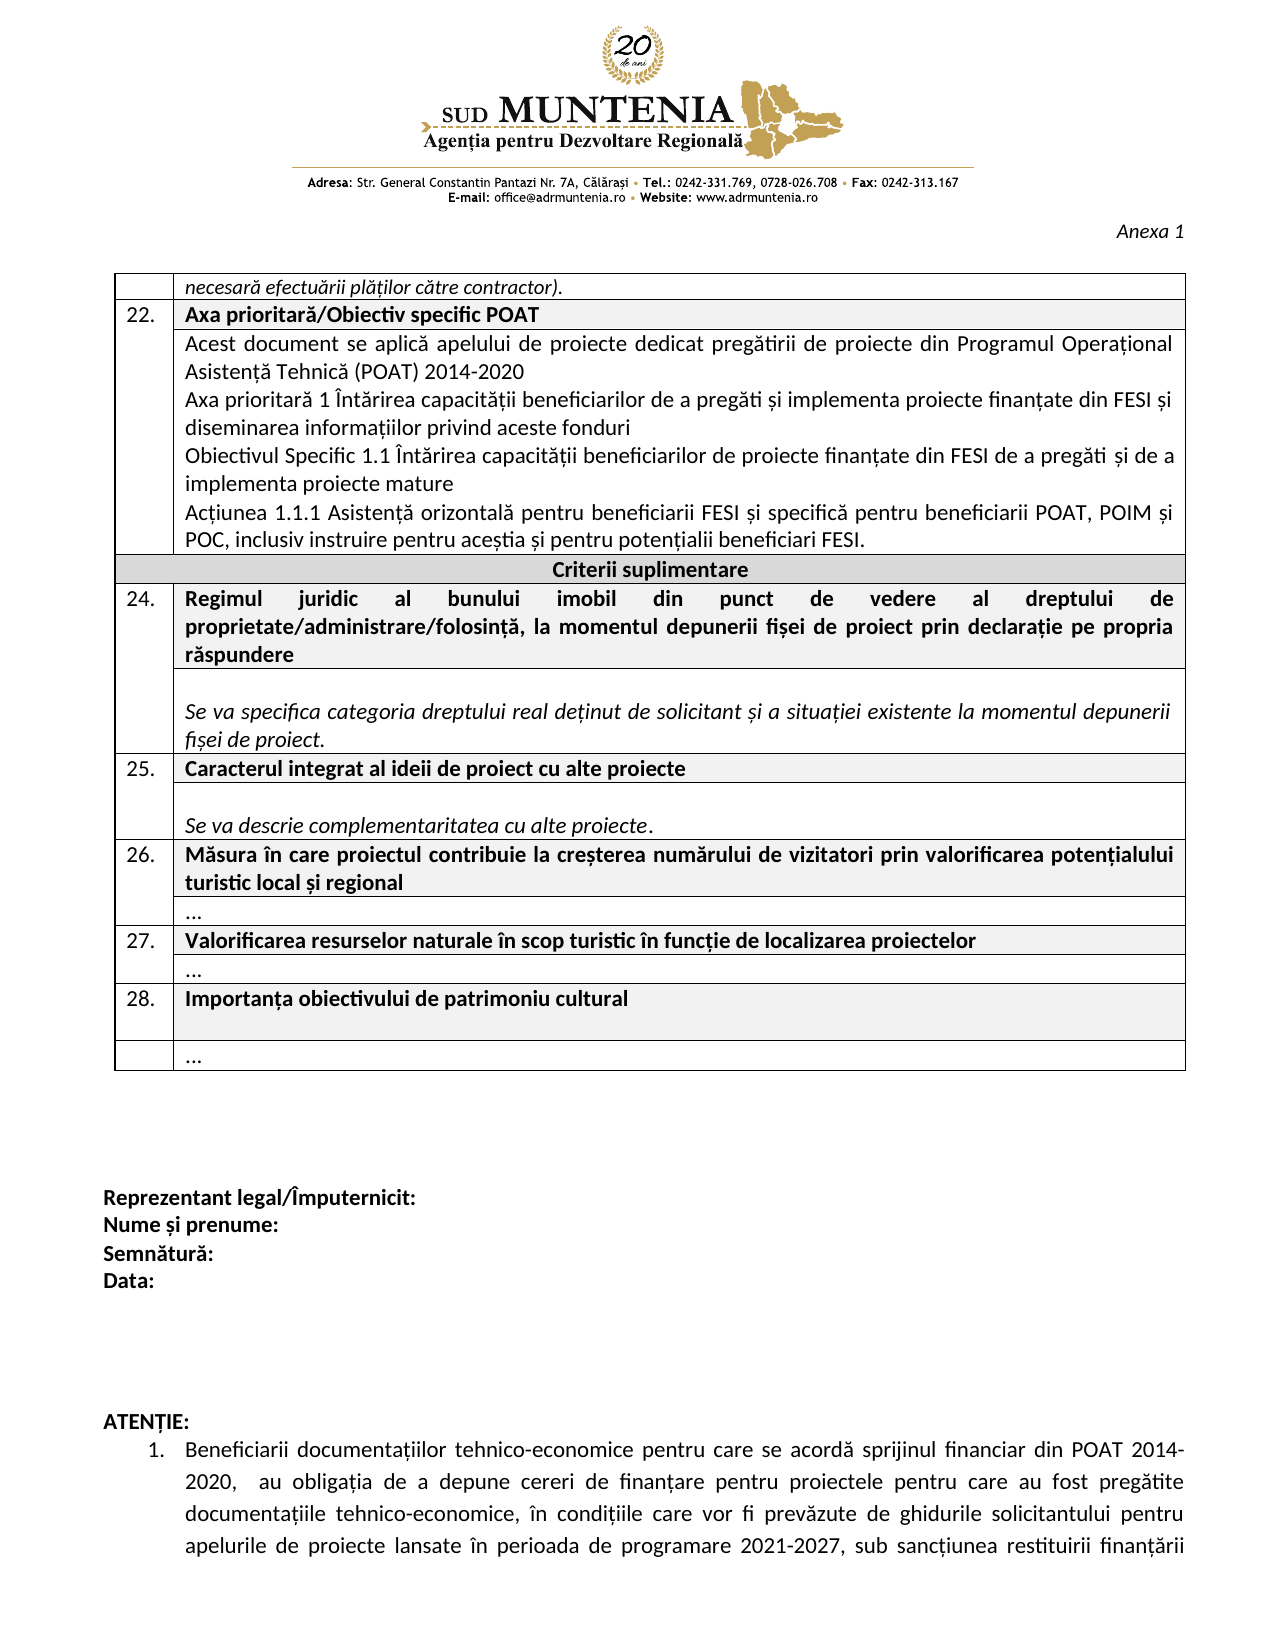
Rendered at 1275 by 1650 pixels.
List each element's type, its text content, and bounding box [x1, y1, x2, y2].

table_cell Valorificarea resurselor naturale în scop turistic în funcție de localizarea proiectelor [174, 926, 1185, 954]
table_cell Se va descrie complementaritatea cu alte proiecte. [174, 783, 1185, 839]
table_cell ... [174, 897, 1185, 925]
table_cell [174, 274, 1185, 299]
text Semnătură: [103, 1239, 1186, 1267]
text Data: [103, 1267, 1186, 1295]
table_cell Măsura în care proiectul contribuie la creșterea numărului de vizitatori prin valorificarea potențialului turistic local și regional [174, 840, 1185, 896]
table_cell Axa prioritară/Obiectiv specific POAT [174, 300, 1185, 328]
table_cell Se va specifica categoria dreptului real deținut de solicitant și a situației existente la momentul depunerii fișei de proiect. [174, 669, 1185, 753]
table_cell [116, 1041, 173, 1069]
table_cell Regimul juridic al bunului imobil din punct de vedere al dreptului de proprietate/administrare/folosință, la momentul depunerii fișei de proiect prin declarație pe propria răspundere [174, 584, 1185, 668]
table_cell [116, 300, 173, 554]
table_cell [116, 926, 173, 983]
table_cell [116, 984, 173, 1040]
text ATENȚIE: [103, 1407, 1186, 1435]
table_cell [116, 840, 173, 925]
table_cell ... [174, 1041, 1185, 1069]
table_cell ... [174, 955, 1185, 983]
text Nume și prenume: [103, 1211, 1186, 1239]
table_cell [116, 754, 173, 839]
table_cell [116, 584, 173, 753]
table_cell Acest document se aplică apelului de proiecte dedicat pregătirii de proiecte din Programul Operațional Asistență Tehnică (POAT) 2014-2020 Axa prioritară 1 Întărirea capacității beneficiarilor de a pregăti și implementa proiecte finanțate din FESI și diseminarea informațiilor privind aceste fonduri Obiectivul Specific 1.1 Întărirea capacității beneficiarilor de proiecte finanțate din FESI de a pregăti şi de a implementa proiecte mature Acțiunea 1.1.1 Asistență orizontală pentru beneficiarii FESI și specifică pentru beneficiarii POAT, POIM și POC, inclusiv instruire pentru aceștia și pentru potențialii beneficiari FESI. [174, 330, 1185, 554]
table_cell Criterii suplimentare [116, 555, 1185, 583]
table_cell Importanța obiectivului de patrimoniu cultural [174, 984, 1185, 1040]
table_cell Caracterul integrat al ideii de proiect cu alte proiecte [174, 754, 1185, 782]
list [147, 1435, 1186, 1559]
text Reprezentant legal/Împuternicit: [103, 1183, 1186, 1211]
